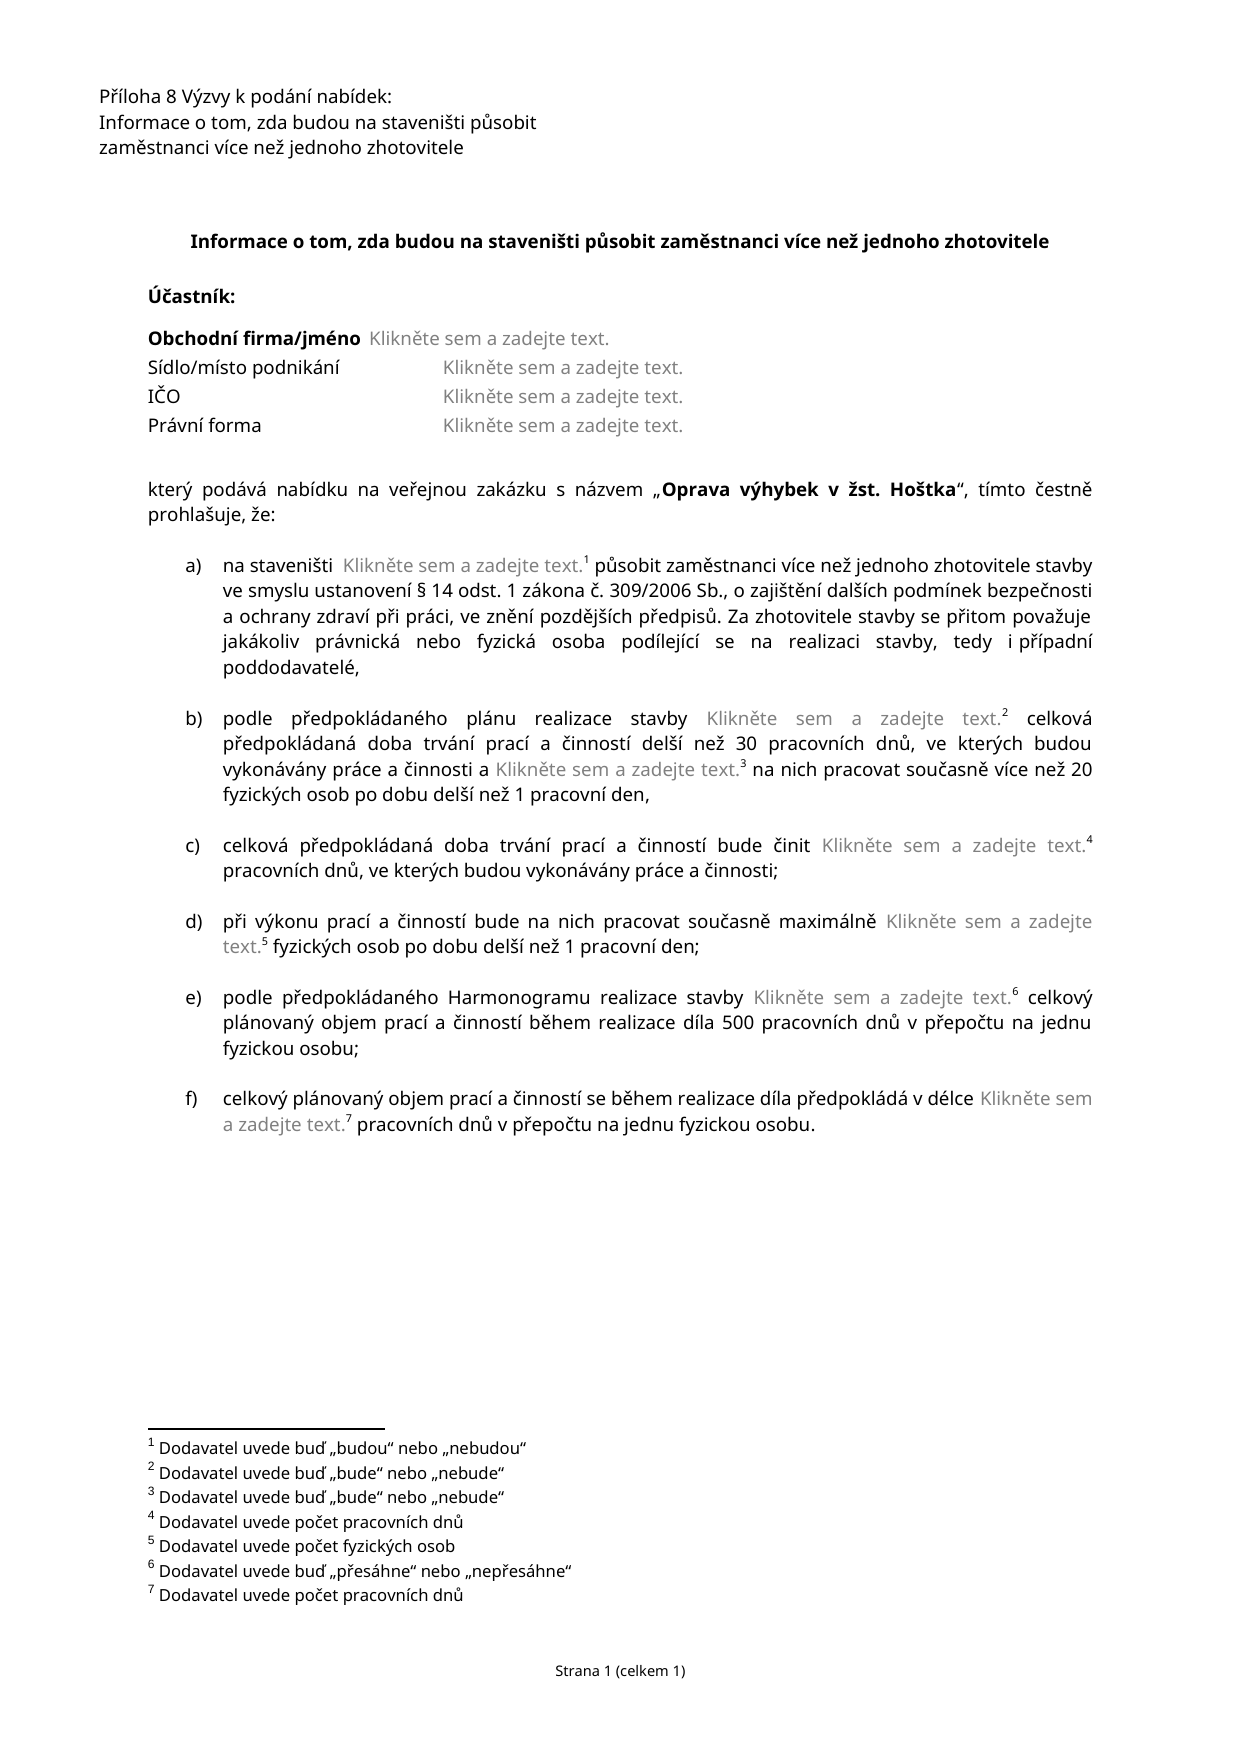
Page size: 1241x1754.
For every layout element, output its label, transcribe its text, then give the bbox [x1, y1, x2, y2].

text Účastník: [148, 279, 1093, 310]
text který podává nabídku na veřejnou zakázku s názvem „Oprava výhybek v žst. Hoštka“, tímto čestně prohlašuje, že: [148, 476, 1093, 527]
text Obchodní firma/jméno [148, 322, 1093, 351]
list na staveništi působit zaměstnanci více než jednoho zhotovitele stavby ve smyslu ustanovení § 14 odst. 1 zákona č. 309/2006 Sb., o zajištění dalších podmínek bezpečnosti a ochrany zdraví při práci, ve znění pozdějších předpisů. Za zhotovitele stavby se přitom považuje jakákoliv právnická nebo fyzická osoba podílející se na realizaci stavby, tedy i případní poddodavatelé, [185, 552, 1093, 680]
text Sídlo/místo podnikání [148, 351, 1093, 380]
list podle předpokládaného plánu realizace stavby celková předpokládaná doba trvání prací a činností delší než 30 pracovních dnů, ve kterých budou vykonávány práce a činnosti a na nich pracovat současně více než 20 fyzických osob po dobu delší než 1 pracovní den, [185, 705, 1093, 807]
title Informace o tom, zda budou na staveništi působit zaměstnanci více než jednoho zhotovitele [148, 228, 1093, 254]
list celková předpokládaná doba trvání prací a činností bude činit pracovních dnů, ve kterých budou vykonávány práce a činnosti; [185, 832, 1093, 883]
text Právní forma [148, 409, 1093, 438]
list celkový plánovaný objem prací a činností se během realizace díla předpokládá v délce pracovních dnů v přepočtu na jednu fyzickou osobu. [185, 1086, 1093, 1137]
text IČO [148, 380, 1093, 409]
list při výkonu prací a činností bude na nich pracovat současně maximálně fyzických osob po dobu delší než 1 pracovní den; [185, 908, 1093, 959]
list podle předpokládaného Harmonogramu realizace stavby celkový plánovaný objem prací a činností během realizace díla 500 pracovních dnů v přepočtu na jednu fyzickou osobu; [185, 984, 1093, 1061]
